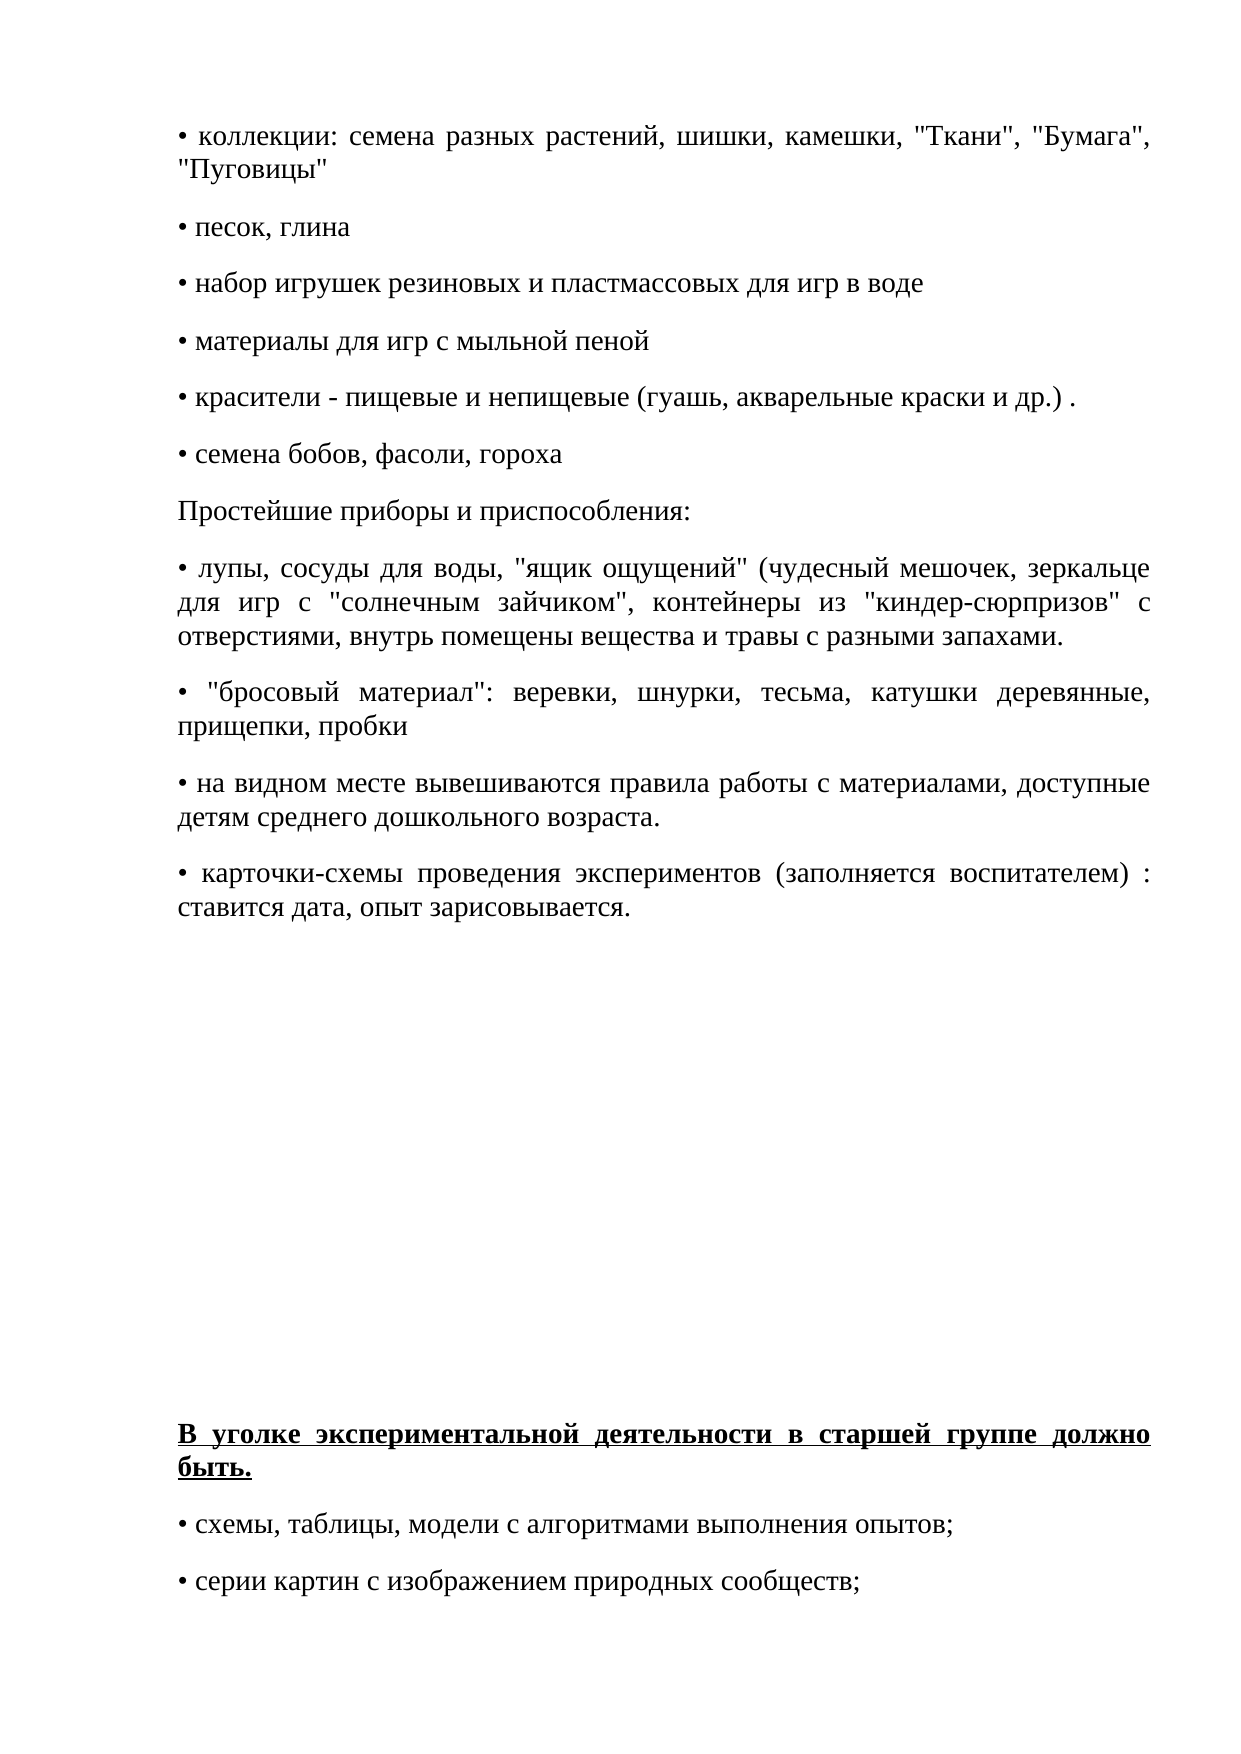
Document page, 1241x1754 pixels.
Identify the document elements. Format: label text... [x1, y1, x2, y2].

text • серии картин с изображением природных сообществ; [177, 1563, 1152, 1597]
text • на видном месте вывешиваются правила работы с материалами, доступные детям среднего дошкольного возраста. [177, 765, 1152, 832]
text • лупы, сосуды для воды, "ящик ощущений" (чудесный мешочек, зеркальце для игр с "солнечным зайчиком", контейнеры из "киндер-сюрпризов" с отверстиями, внутрь помещены вещества и травы с разными запахами. [177, 551, 1152, 651]
text • коллекции: семена разных растений, шишки, камешки, "Ткани", "Бумага", "Пуговицы" [177, 118, 1152, 185]
text В уголке экспериментальной деятельности в старшей группе должно быть. [177, 1416, 1152, 1483]
text • "бросовый материал": веревки, шнурки, тесьма, катушки деревянные, прищепки, пробки [177, 674, 1152, 742]
text • карточки-схемы проведения экспериментов (заполняется воспитателем) : ставится дата, опыт зарисовывается. [177, 856, 1152, 923]
text • набор игрушек резиновых и пластмассовых для игр в воде [177, 266, 1152, 299]
text • песок, глина [177, 209, 1152, 242]
text • схемы, таблицы, модели с алгоритмами выполнения опытов; [177, 1506, 1152, 1540]
text Простейшие приборы и приспособления: [177, 493, 1152, 527]
text • красители - пищевые и непищевые (гуашь, акварельные краски и др.) . [177, 379, 1152, 413]
text • материалы для игр с мыльной пеной [177, 323, 1152, 356]
text • семена бобов, фасоли, гороха [177, 437, 1152, 470]
